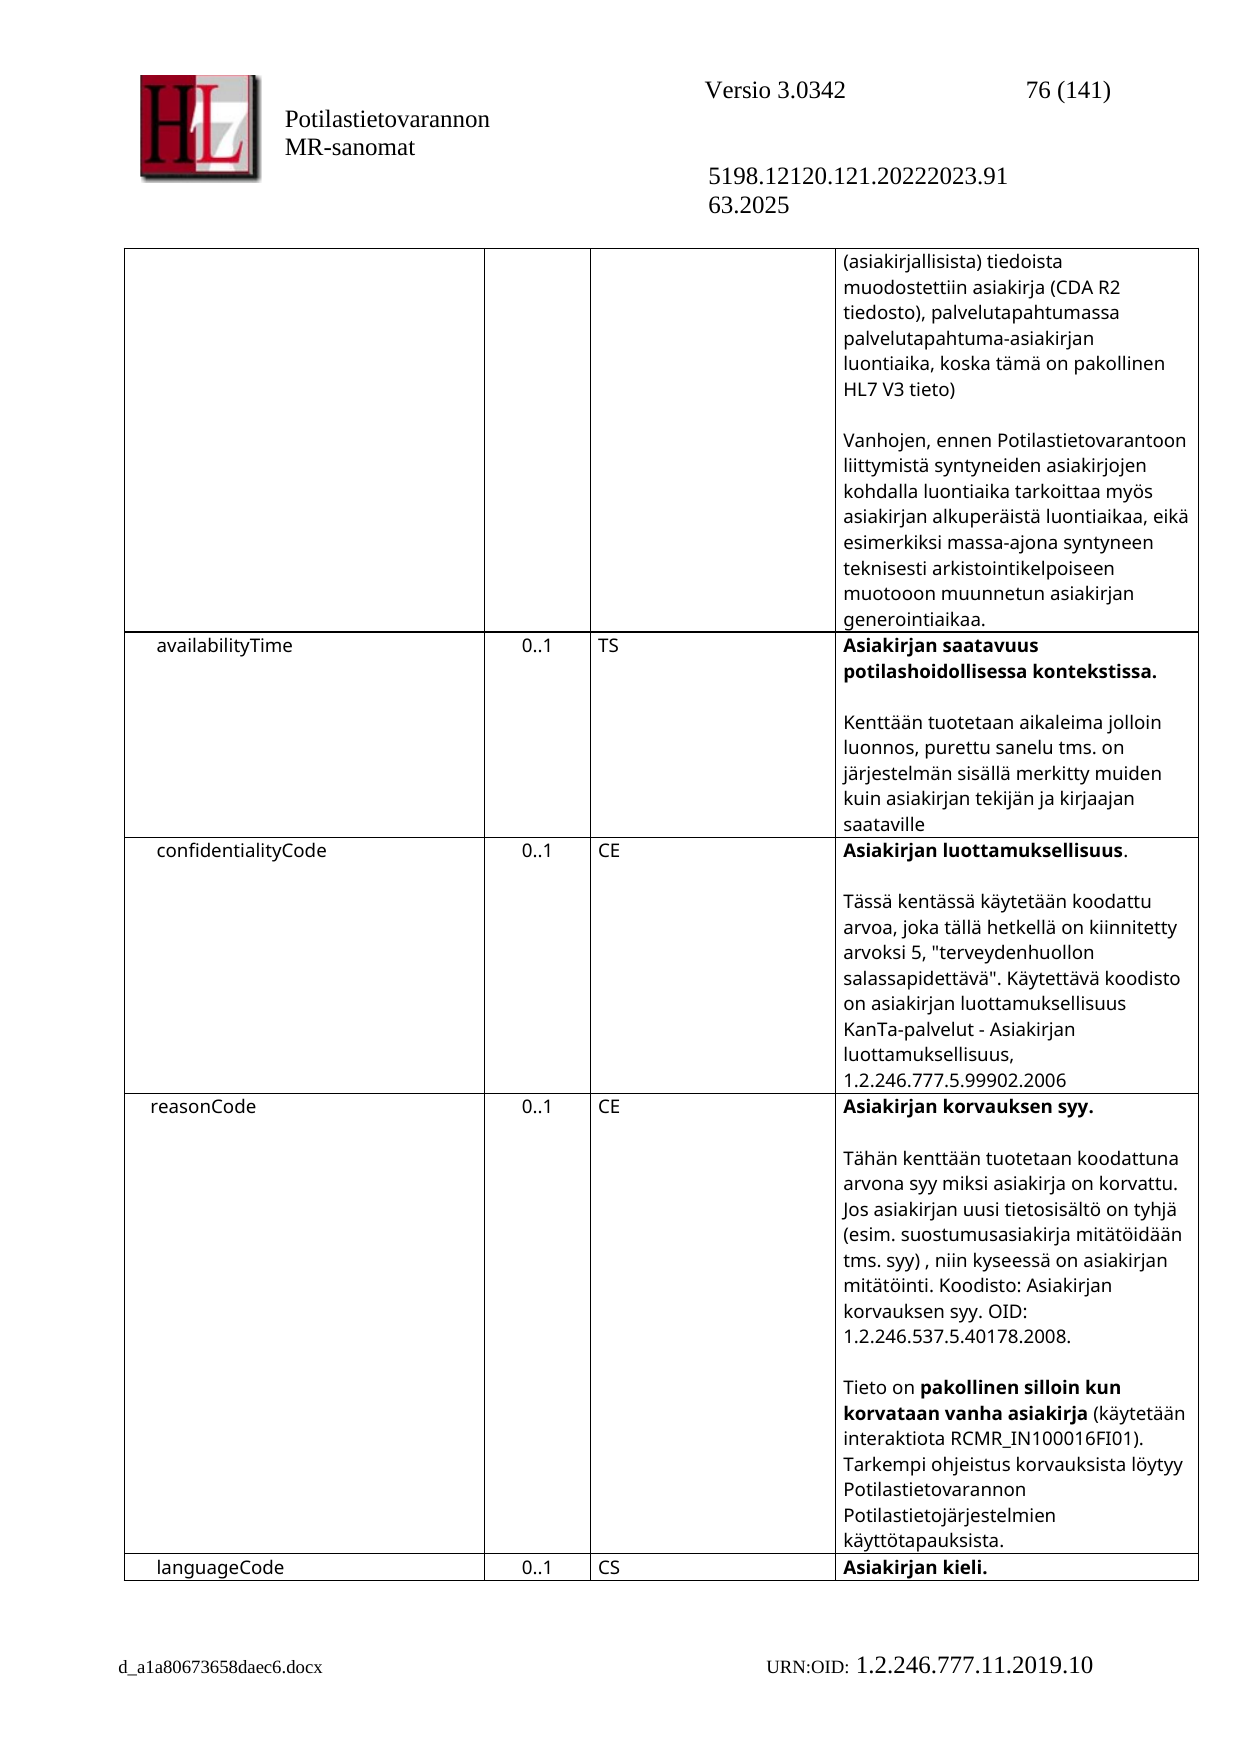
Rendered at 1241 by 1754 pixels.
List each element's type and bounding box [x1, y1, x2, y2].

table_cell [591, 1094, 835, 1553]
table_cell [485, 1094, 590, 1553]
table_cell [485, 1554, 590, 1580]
picture [140, 75, 263, 183]
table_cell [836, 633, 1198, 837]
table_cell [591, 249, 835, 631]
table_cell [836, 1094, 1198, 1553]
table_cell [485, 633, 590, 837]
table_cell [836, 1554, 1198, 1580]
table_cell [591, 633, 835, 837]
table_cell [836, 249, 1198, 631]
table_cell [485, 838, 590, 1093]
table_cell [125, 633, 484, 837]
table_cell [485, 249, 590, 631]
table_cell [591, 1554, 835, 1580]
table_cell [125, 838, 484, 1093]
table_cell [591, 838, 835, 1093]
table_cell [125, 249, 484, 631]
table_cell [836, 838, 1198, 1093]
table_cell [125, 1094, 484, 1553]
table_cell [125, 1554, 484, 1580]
